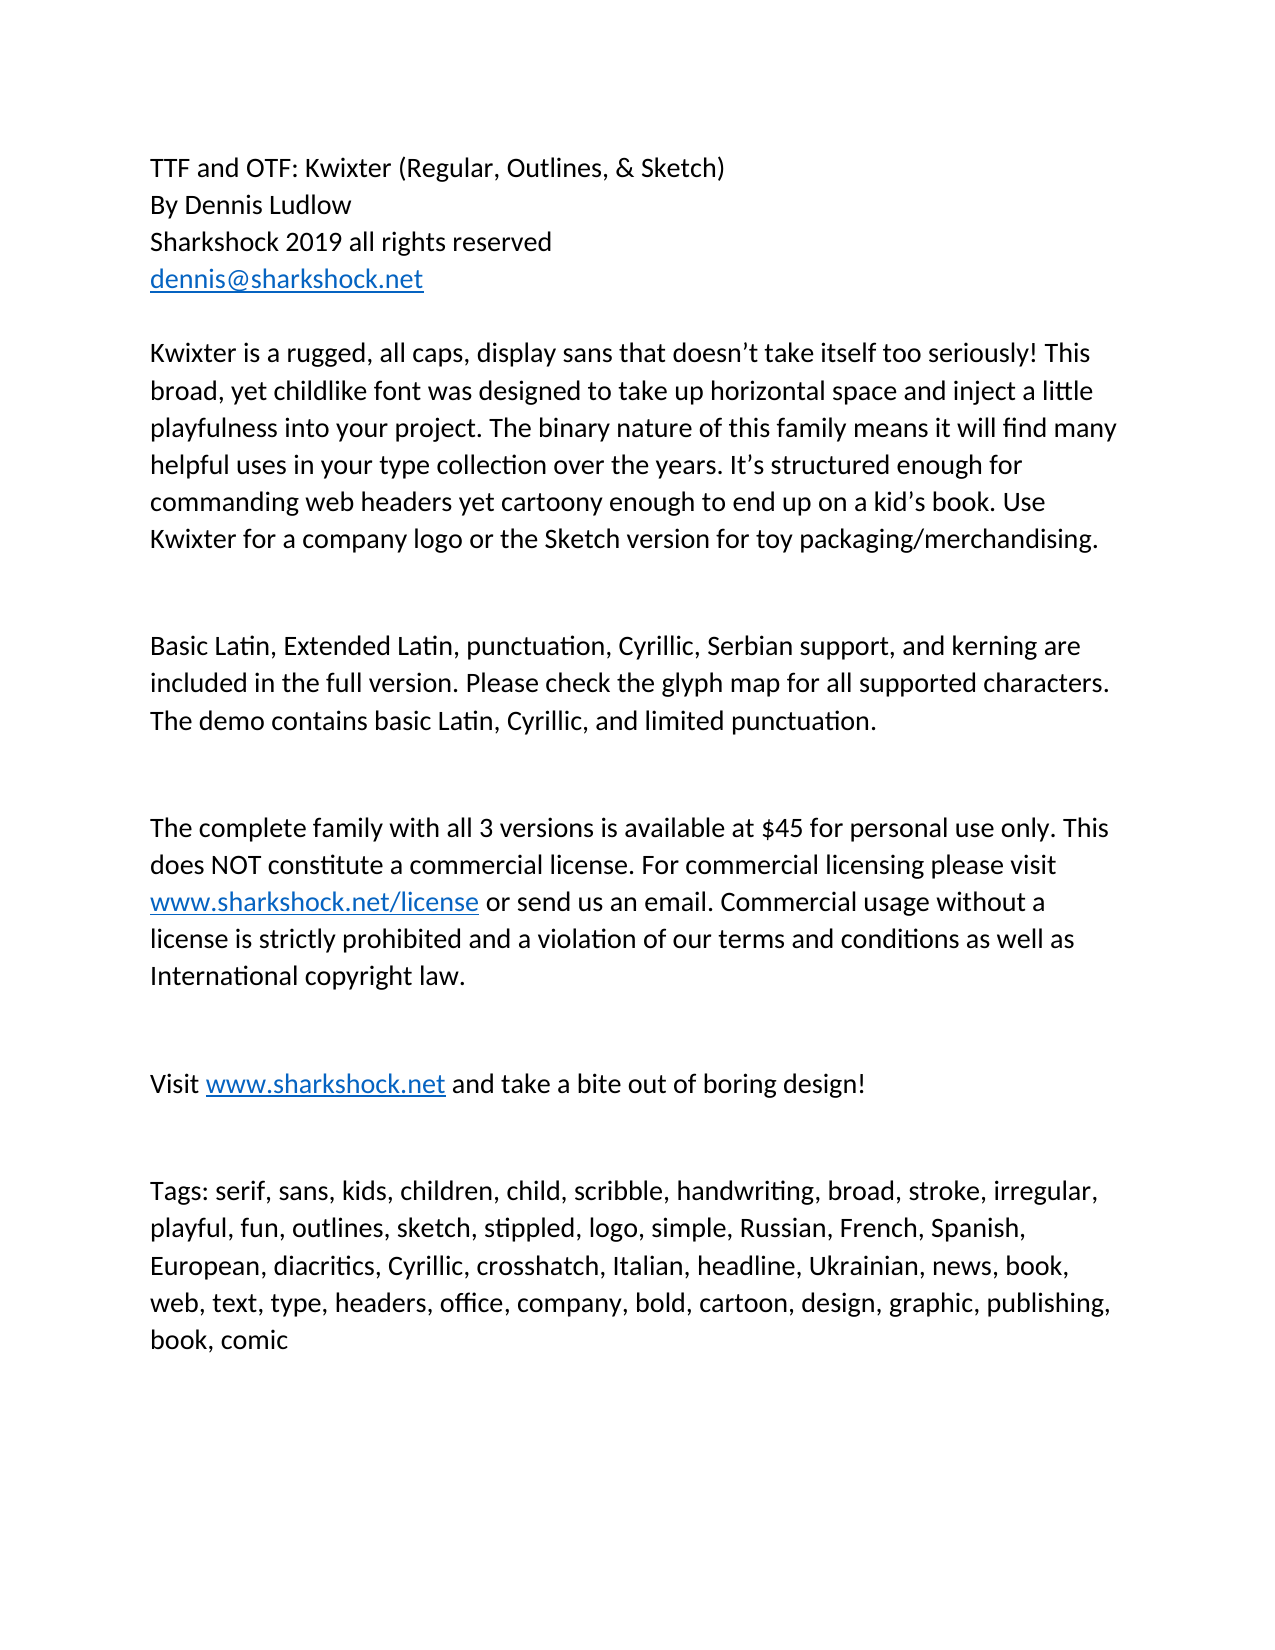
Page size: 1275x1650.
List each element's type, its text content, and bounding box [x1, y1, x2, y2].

text TTF and OTF: Kwixter (Regular, Outlines, & Sketch) [150, 150, 1125, 184]
text Visit www.sharkshock.net and take a bite out of boring design! [150, 1066, 1125, 1100]
text By Dennis Ludlow Sharkshock 2019 all rights reserved dennis@sharkshock.net [150, 187, 1125, 296]
text Basic Latin, Extended Latin, punctuation, Cyrillic, Serbian support, and kerning are included in the full version. Please check the glyph map for all supported characters. The demo contains basic Latin, Cyrillic, and limited punctuation. [150, 628, 1125, 737]
text The complete family with all 3 versions is available at $45 for personal use only. This does NOT constitute a commercial license. For commercial licensing please visit www.sharkshock.net/license or send us an email. Commercial usage without a license is strictly prohibited and a violation of our terms and conditions as well as International copyright law. [150, 810, 1125, 993]
text Tags: serif, sans, kids, children, child, scribble, handwriting, broad, stroke, irregular, playful, fun, outlines, sketch, stippled, logo, simple, Russian, French, Spanish, European, diacritics, Cyrillic, crosshatch, Italian, headline, Ukrainian, news, book, web, text, type, headers, office, company, bold, cartoon, design, graphic, publishing, book, comic [150, 1173, 1125, 1356]
text Kwixter is a rugged, all caps, display sans that doesn’t take itself too seriously! This broad, yet childlike font was designed to take up horizontal space and inject a little playfulness into your project. The binary nature of this family means it will find many helpful uses in your type collection over the years. It’s structured enough for commanding web headers yet cartoony enough to end up on a kid’s book. Use Kwixter for a company logo or the Sketch version for toy packaging/merchandising. [150, 298, 1125, 555]
